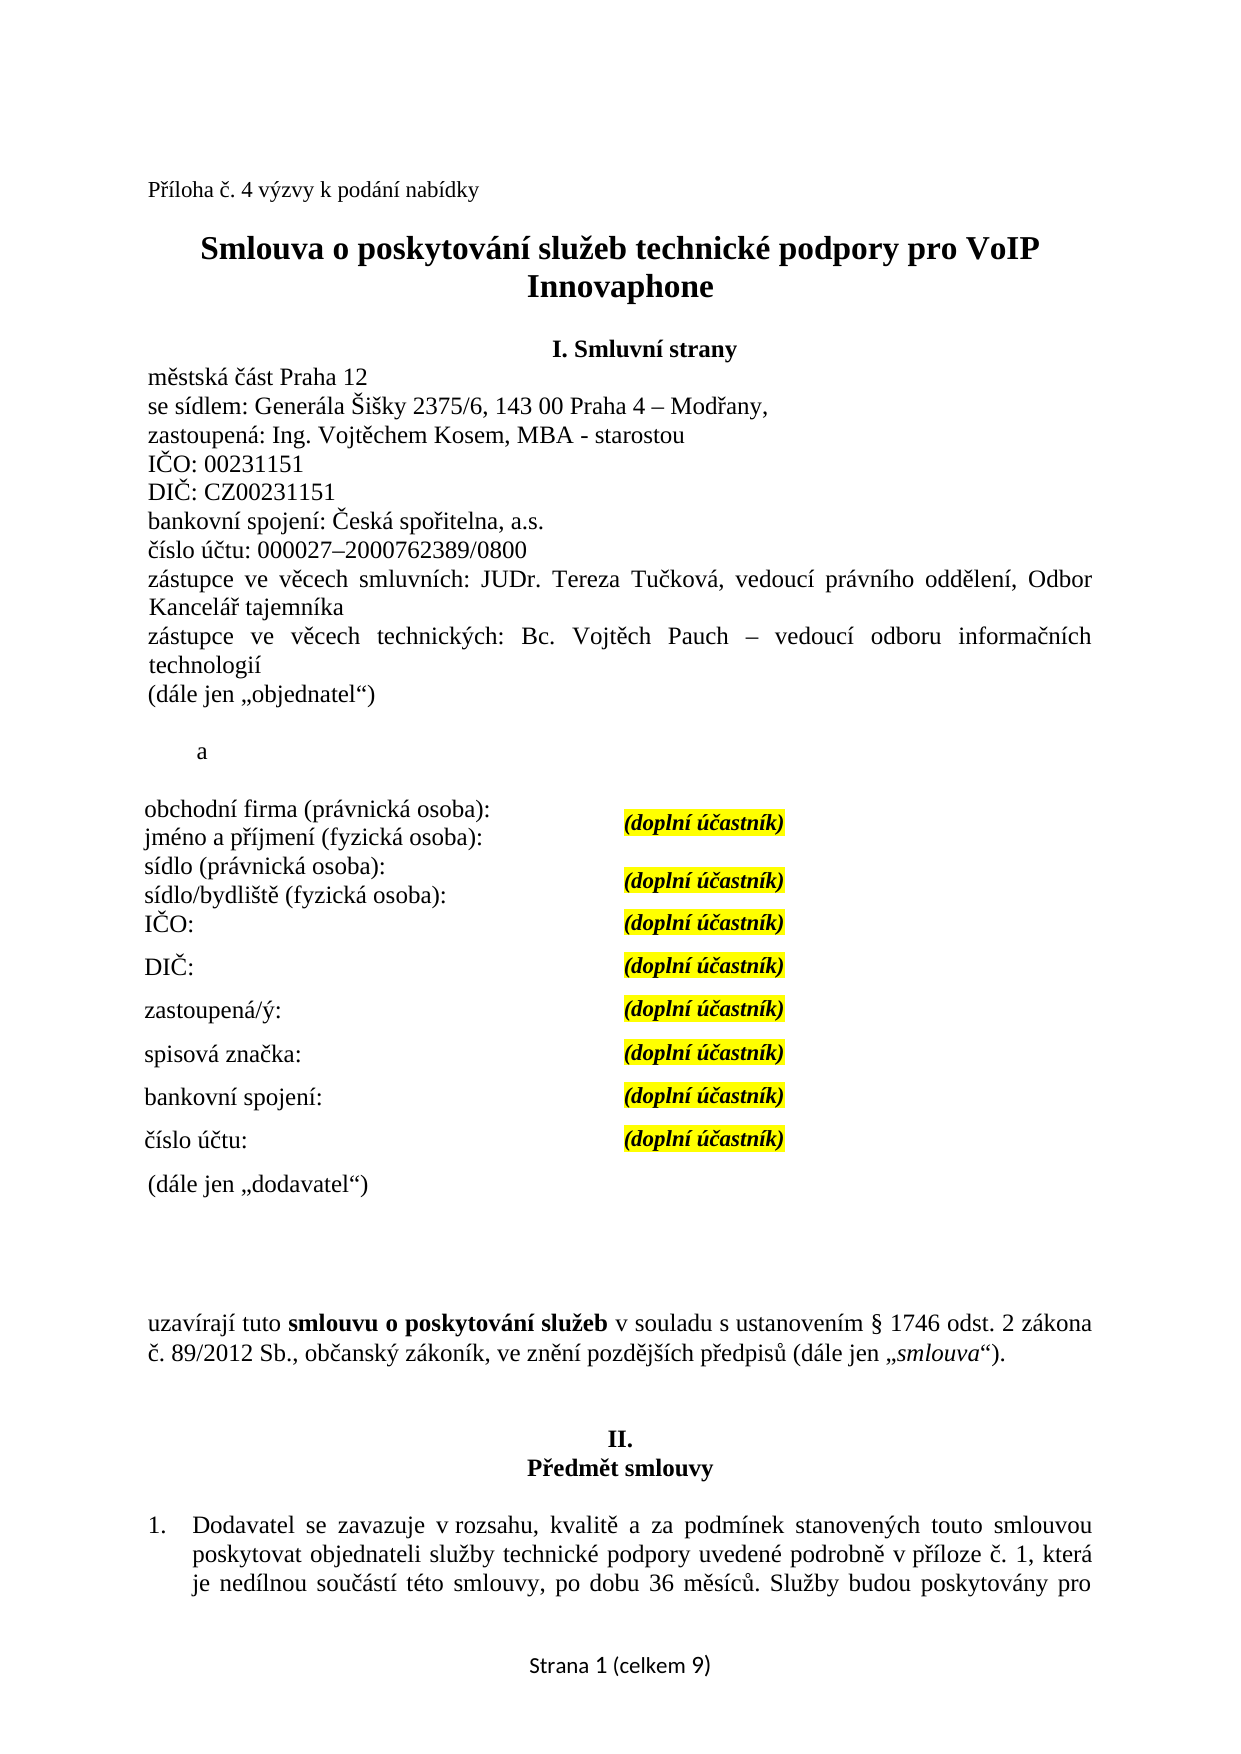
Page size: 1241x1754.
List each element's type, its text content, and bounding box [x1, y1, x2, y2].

text II. [148, 1424, 1093, 1453]
table_cell DIČ: [133, 952, 612, 995]
text Smlouva o poskytování služeb technické podpory pro VoIP Innovaphone [148, 228, 1093, 305]
table_cell bankovní spojení: [133, 1082, 612, 1125]
text Příloha č. 4 výzvy k podání nabídky [148, 176, 1093, 202]
text městská část Praha 12 [148, 362, 1093, 391]
table_cell číslo účtu: [133, 1125, 612, 1169]
text a [196, 736, 1093, 765]
table_cell (doplní účastník) [612, 995, 1093, 1039]
text zástupce ve věcech smluvních: JUDr. Tereza Tučková, vedoucí právního oddělení, Odbor Kancelář tajemníka [148, 564, 1093, 621]
text Předmět smlouvy [148, 1453, 1093, 1481]
table_header (doplní účastník) [612, 794, 1093, 851]
table_cell (doplní účastník) [612, 1039, 1093, 1082]
table_cell jméno a příjmení (fyzická osoba): [133, 823, 612, 851]
text DIČ: CZ00231151 [148, 477, 1093, 506]
text IČO: 00231151 [148, 449, 1093, 477]
table_cell zastoupená/ý: [133, 995, 612, 1039]
text bankovní spojení: Česká spořitelna, a.s. [148, 506, 1093, 535]
table_header obchodní firma (právnická osoba): [133, 794, 612, 822]
text zástupce ve věcech technických: Bc. Vojtěch Pauch – vedoucí odboru informačních technologií [148, 621, 1093, 679]
table_cell (doplní účastník) [612, 1125, 1093, 1169]
text (dále jen „objednatel“) [148, 679, 1093, 707]
table_cell (doplní účastník) [612, 909, 1093, 952]
text I. Smluvní strany [196, 334, 1093, 362]
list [148, 1510, 1093, 1596]
text zastoupená: Ing. Vojtěchem Kosem, MBA - starostou [148, 420, 1093, 449]
text (dále jen „dodavatel“) [148, 1169, 1093, 1197]
table_cell sídlo/bydliště (fyzická osoba): [133, 880, 612, 909]
text uzavírají tuto smlouvu o poskytování služeb v souladu s ustanovením § 1746 odst. 2 zákona č. 89/2012 Sb., občanský zákoník, ve znění pozdějších předpisů (dále jen „smlouva“). [148, 1308, 1093, 1366]
table_cell (doplní účastník) [612, 1082, 1093, 1125]
table_cell sídlo (právnická osoba): [133, 851, 612, 880]
table_cell (doplní účastník) [612, 851, 1093, 909]
text se sídlem: Generála Šišky 2375/6, 143 00 Praha 4 – Modřany, [148, 391, 1093, 420]
table_cell (doplní účastník) [612, 952, 1093, 995]
text číslo účtu: 000027–2000762389/0800 [148, 535, 1093, 564]
table_cell IČO: [133, 909, 612, 952]
table_cell spisová značka: [133, 1039, 612, 1082]
